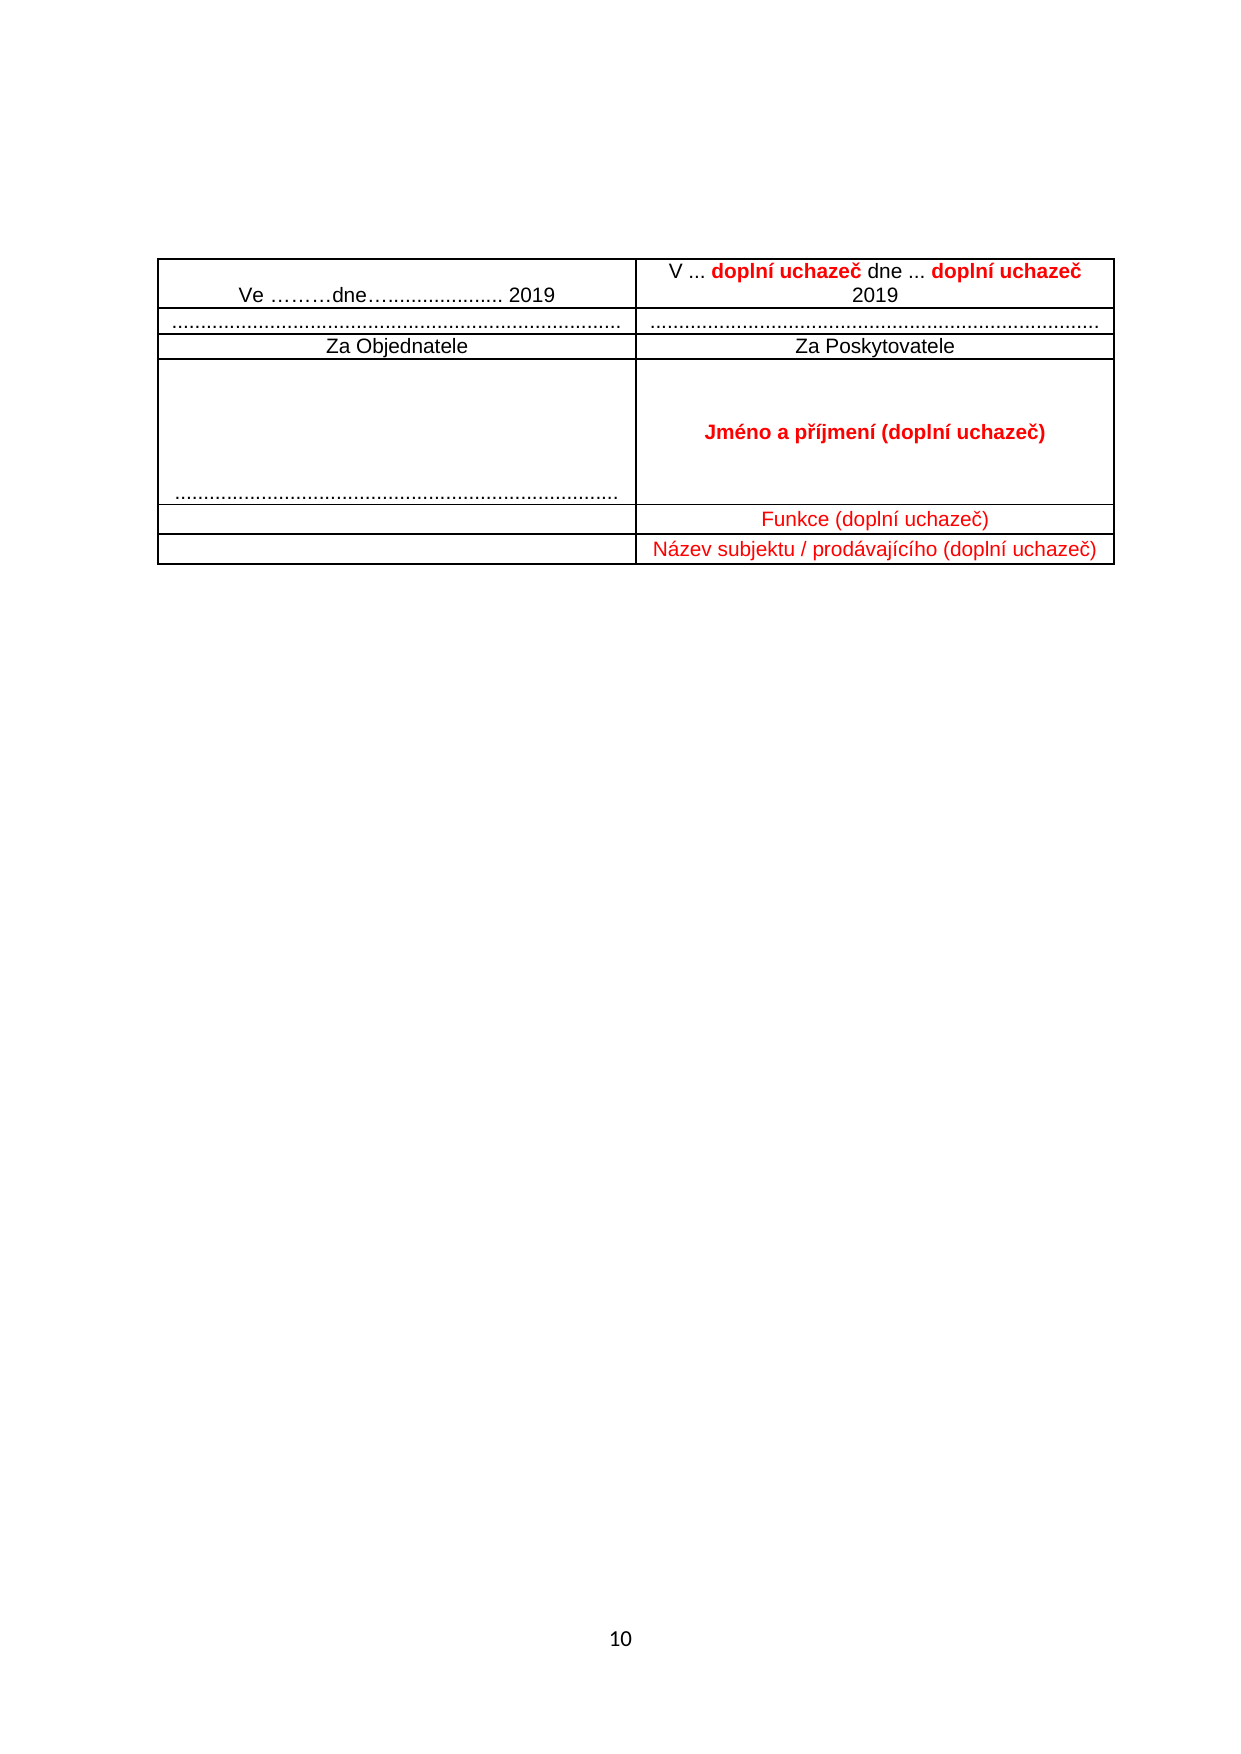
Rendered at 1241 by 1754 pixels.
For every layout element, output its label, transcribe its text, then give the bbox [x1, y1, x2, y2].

table_cell Název subjektu / prodávajícího (doplní uchazeč) [637, 535, 1113, 563]
table_cell Za Objednatele [159, 335, 635, 358]
table_cell Funkce (doplní uchazeč) [637, 505, 1113, 533]
table_cell Za Poskytovatele [637, 335, 1113, 358]
table_cell Jméno a příjmení (doplní uchazeč) [637, 360, 1113, 504]
table_cell [159, 535, 635, 563]
table_header Ve ………dne….................... 2019 [159, 260, 635, 307]
table_cell .............................................................................. [159, 309, 635, 333]
table_cell [159, 505, 635, 533]
table_cell .............................................................................. [637, 309, 1113, 333]
table_cell ............................................................................. [159, 360, 635, 504]
table_header V ... doplní uchazeč dne ... doplní uchazeč 2019 [637, 260, 1113, 307]
